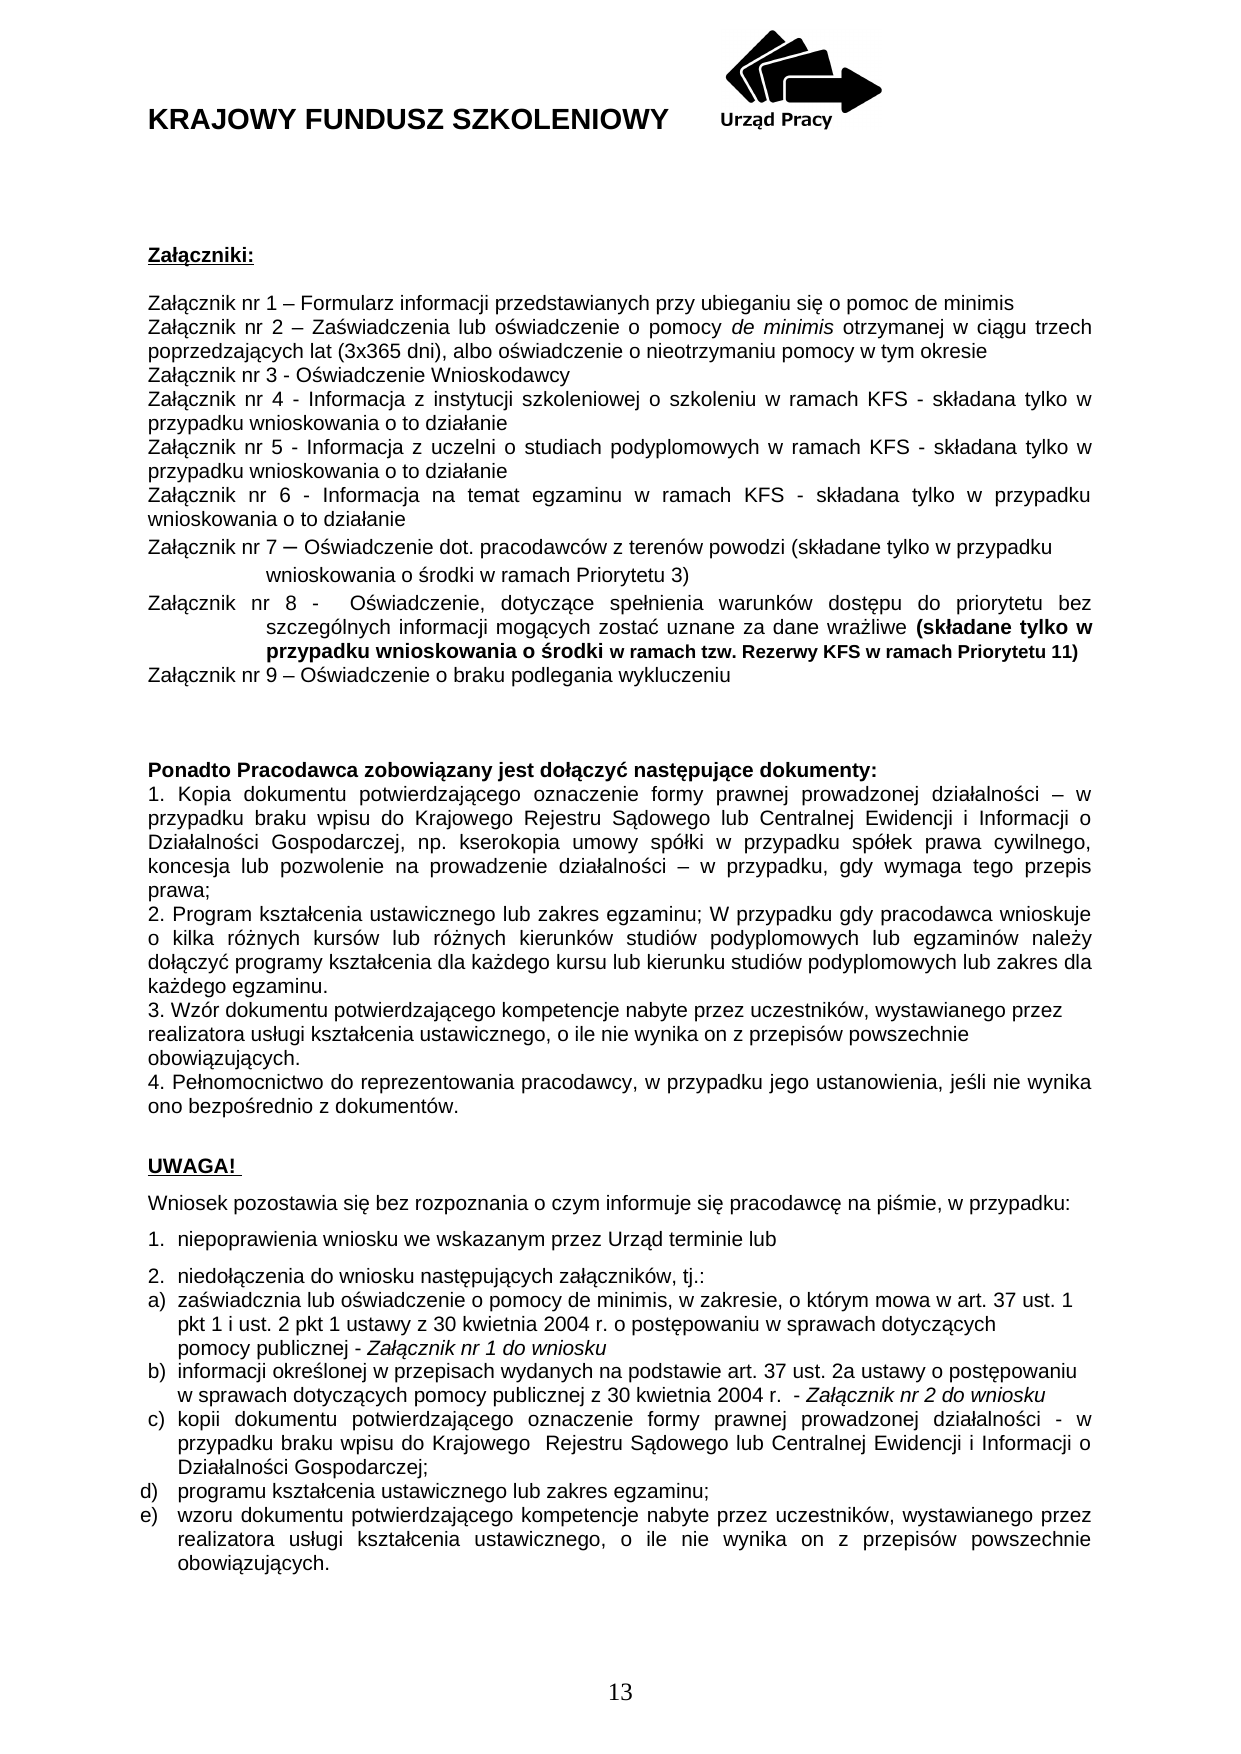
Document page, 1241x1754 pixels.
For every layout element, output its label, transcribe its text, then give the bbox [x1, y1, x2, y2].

list kopii dokumentu potwierdzającego oznaczenie formy prawnej prowadzonej działalności - w przypadku braku wpisu do Krajowego Rejestru Sądowego lub Centralnej Ewidencji i Informacji o Działalności Gospodarczej; [148, 1407, 1093, 1479]
text 4. Pełnomocnictwo do reprezentowania pracodawcy, w przypadku jego ustanowienia, jeśli nie wynika ono bezpośrednio z dokumentów. [148, 1070, 1093, 1118]
list 1. Kopia dokumentu potwierdzającego oznaczenie formy prawnej prowadzonej działalności – w przypadku braku wpisu do Krajowego Rejestru Sądowego lub Centralnej Ewidencji i Informacji o Działalności Gospodarczej, np. kserokopia umowy spółki w przypadku spółek prawa cywilnego, koncesja lub pozwolenie na prowadzenie działalności – w przypadku, gdy wymaga tego przepis prawa; [148, 782, 1093, 902]
text UWAGA! [148, 1154, 1093, 1178]
picture [721, 29, 883, 130]
list programu kształcenia ustawicznego lub zakres egzaminu; [140, 1479, 1093, 1503]
list wzoru dokumentu potwierdzającego kompetencje nabyte przez uczestników, wystawianego przez realizatora usługi kształcenia ustawicznego, o ile nie wynika on z przepisów powszechnie obowiązujących. [140, 1503, 1093, 1575]
text 3. Wzór dokumentu potwierdzającego kompetencje nabyte przez uczestników, wystawianego przez realizatora usługi kształcenia ustawicznego, o ile nie wynika on z przepisów powszechnie obowiązujących. [148, 998, 1093, 1070]
list Załącznik nr 5 - Informacja z uczelni o studiach podyplomowych w ramach KFS - składana tylko w przypadku wnioskowania o to działanie [148, 435, 1093, 483]
text Załącznik nr 1 – Formularz informacji przedstawianych przy ubieganiu się o pomoc de minimis [148, 291, 1093, 315]
text Wniosek pozostawia się bez rozpoznania o czym informuje się pracodawcę na piśmie, w przypadku: [148, 1191, 1093, 1214]
list Załącznik nr 4 - Informacja z instytucji szkoleniowej o szkoleniu w ramach KFS - składana tylko w przypadku wnioskowania o to działanie [148, 387, 1093, 435]
text pkt 1 i ust. 2 pkt 1 ustawy z 30 kwietnia 2004 r. o postępowaniu w sprawach dotyczących pomocy publicznej - Załącznik nr 1 do wniosku [177, 1311, 1093, 1359]
list Załącznik nr 6 - Informacja na temat egzaminu w ramach KFS - składana tylko w przypadku wnioskowania o to działanie [148, 483, 1093, 531]
text Załącznik nr 3 - Oświadczenie Wnioskodawcy [148, 363, 1093, 387]
list Załącznik nr 9 – Oświadczenie o braku podlegania wykluczeniu [148, 662, 1093, 686]
list zaświadcznia lub oświadczenie o pomocy de minimis, w zakresie, o którym mowa w art. 37 ust. 1 [148, 1287, 1093, 1311]
list niepoprawienia wniosku we wskazanym przez Urząd terminie lub [148, 1227, 1093, 1251]
list Załącznik nr 8 - Oświadczenie, dotyczące spełnienia warunków dostępu do priorytetu bez szczególnych informacji mogących zostać uznane za dane wrażliwe (składane tylko w przypadku wnioskowania o środki w ramach tzw. Rezerwy KFS w ramach Priorytetu 11) [148, 591, 1093, 662]
list Ponadto Pracodawca zobowiązany jest dołączyć następujące dokumenty: [148, 758, 1093, 782]
list niedołączenia do wniosku następujących załączników, tj.: [148, 1263, 1093, 1287]
text Załącznik nr 2 – Zaświadczenia lub oświadczenie o pomocy de minimis otrzymanej w ciągu trzech poprzedzających lat (3x365 dni), albo oświadczenie o nieotrzymaniu pomocy w tym okresie [148, 315, 1093, 363]
list Załącznik nr 7 – Oświadczenie dot. pracodawców z terenów powodzi (składane tylko w przypadku wnioskowania o środki w ramach Priorytetu 3) [148, 531, 1093, 587]
text 2. Program kształcenia ustawicznego lub zakres egzaminu; W przypadku gdy pracodawca wnioskuje o kilka różnych kursów lub różnych kierunków studiów podyplomowych lub egzaminów należy dołączyć programy kształcenia dla każdego kursu lub kierunku studiów podyplomowych lub zakres dla każdego egzaminu. [148, 902, 1093, 998]
list informacji określonej w przepisach wydanych na podstawie art. 37 ust. 2a ustawy o postępowaniu w sprawach dotyczących pomocy publicznej z 30 kwietnia 2004 r. - Załącznik nr 2 do wniosku [148, 1359, 1093, 1407]
text Załączniki: [148, 243, 1103, 267]
